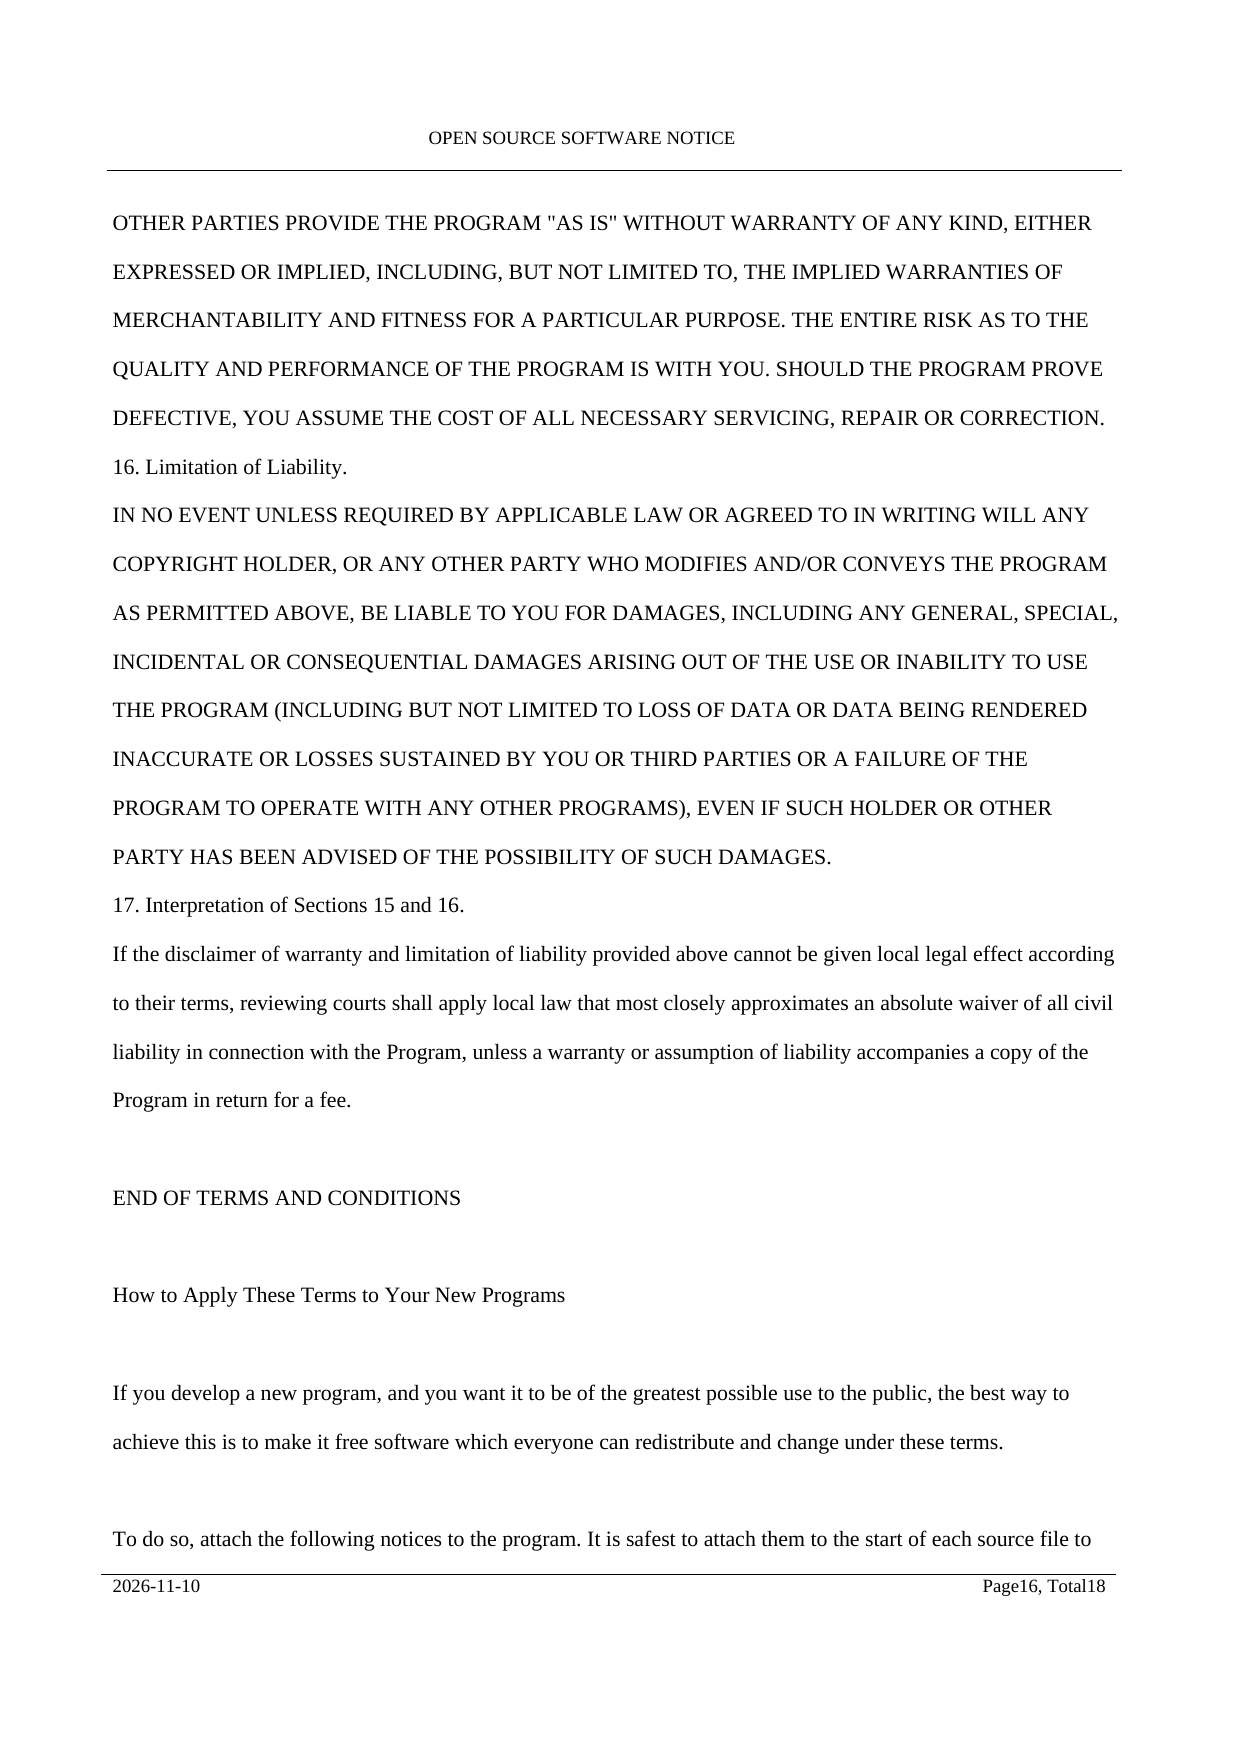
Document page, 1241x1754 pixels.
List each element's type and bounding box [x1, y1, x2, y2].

text [112, 206, 1128, 1555]
